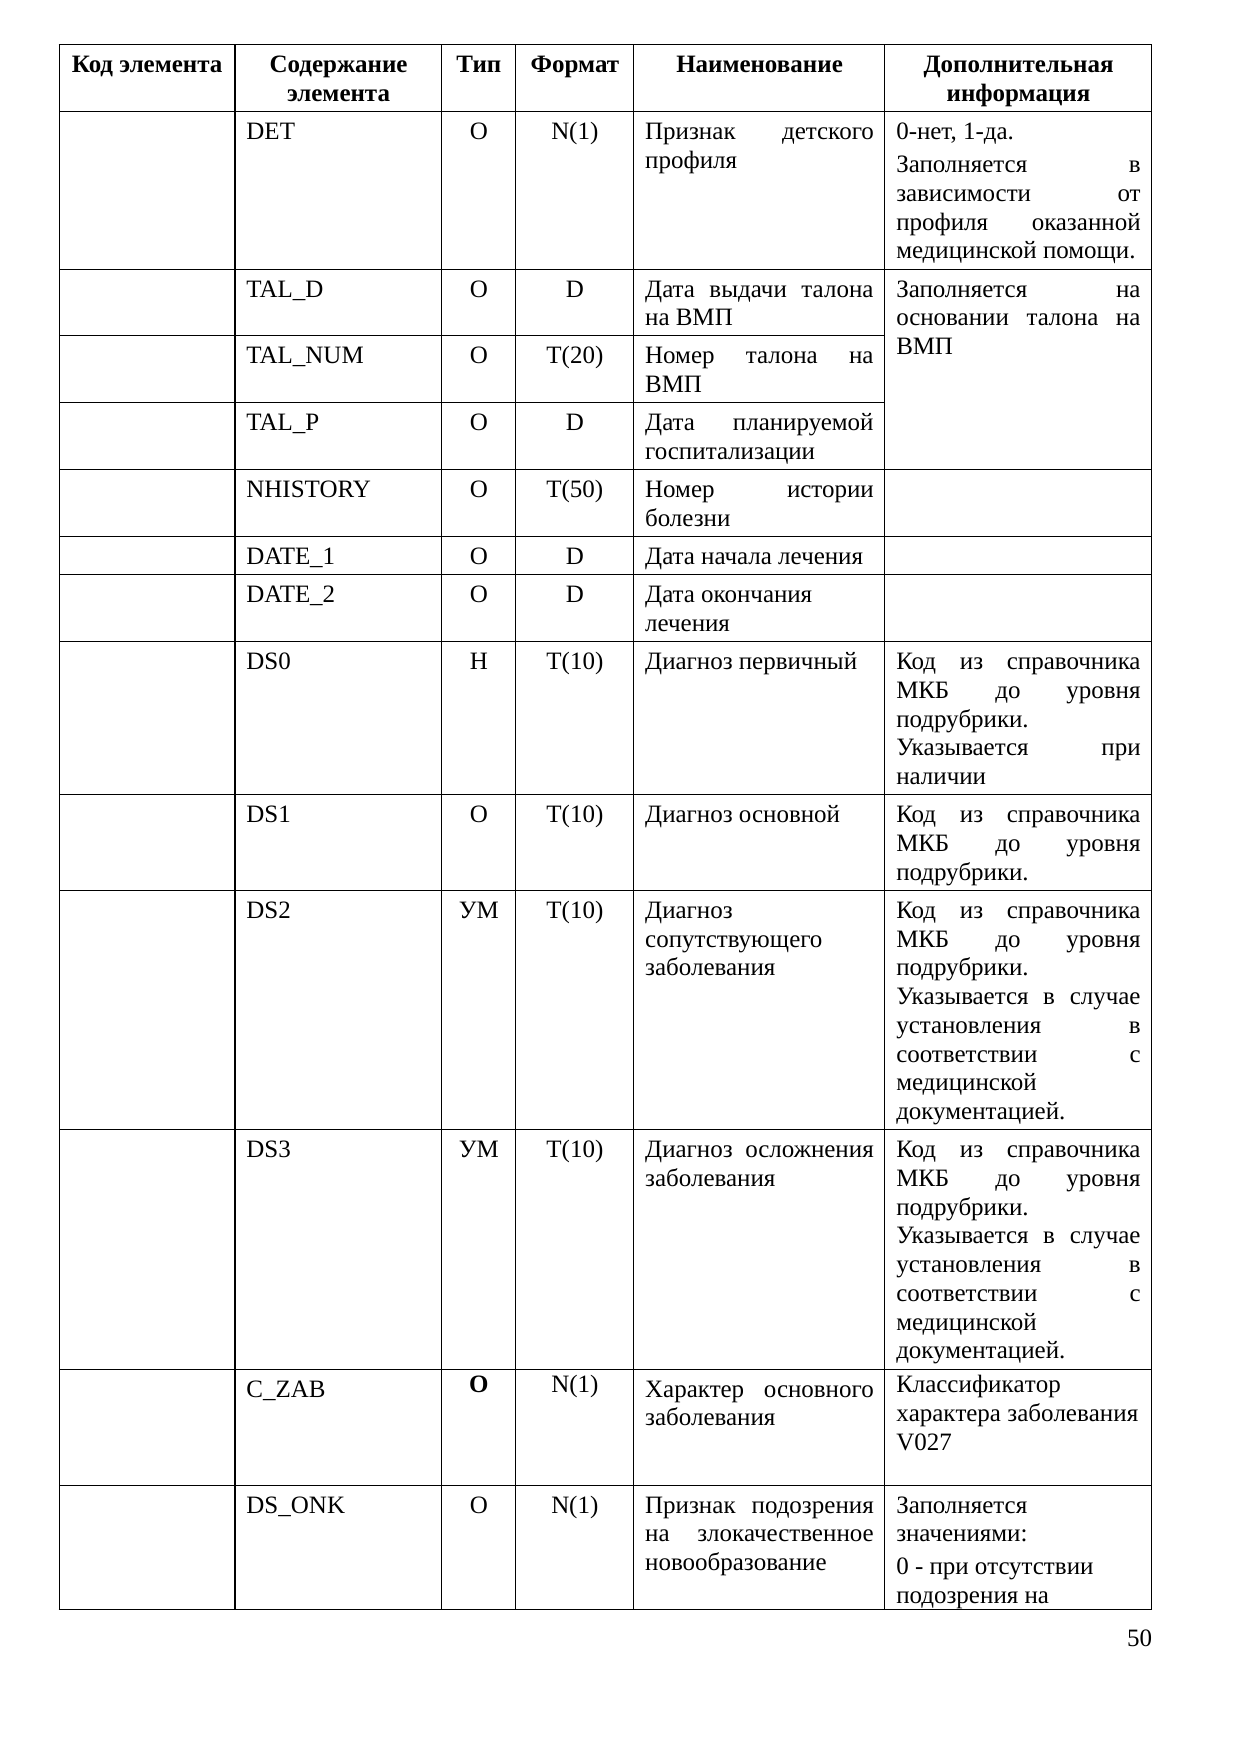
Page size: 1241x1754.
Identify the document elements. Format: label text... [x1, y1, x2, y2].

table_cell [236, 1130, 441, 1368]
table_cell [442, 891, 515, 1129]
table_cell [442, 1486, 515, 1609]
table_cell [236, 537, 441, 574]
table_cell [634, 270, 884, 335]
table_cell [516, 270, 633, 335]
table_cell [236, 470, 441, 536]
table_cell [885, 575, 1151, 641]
table_header Формат [516, 45, 633, 111]
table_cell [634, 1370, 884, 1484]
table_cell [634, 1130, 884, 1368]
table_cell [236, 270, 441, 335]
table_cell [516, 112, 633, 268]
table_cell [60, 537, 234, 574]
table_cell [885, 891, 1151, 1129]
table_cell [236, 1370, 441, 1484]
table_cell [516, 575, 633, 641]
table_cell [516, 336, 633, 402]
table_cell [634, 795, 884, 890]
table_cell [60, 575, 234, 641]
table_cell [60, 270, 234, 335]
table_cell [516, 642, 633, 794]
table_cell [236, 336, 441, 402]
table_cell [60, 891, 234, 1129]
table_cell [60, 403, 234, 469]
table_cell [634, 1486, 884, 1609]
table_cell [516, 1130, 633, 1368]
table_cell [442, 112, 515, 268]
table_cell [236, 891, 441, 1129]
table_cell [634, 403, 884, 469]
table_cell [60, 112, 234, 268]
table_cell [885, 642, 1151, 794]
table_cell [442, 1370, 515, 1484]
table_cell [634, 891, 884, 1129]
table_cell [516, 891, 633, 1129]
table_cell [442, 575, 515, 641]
table_header Код элемента [60, 45, 234, 111]
table_header Наименование [634, 45, 884, 111]
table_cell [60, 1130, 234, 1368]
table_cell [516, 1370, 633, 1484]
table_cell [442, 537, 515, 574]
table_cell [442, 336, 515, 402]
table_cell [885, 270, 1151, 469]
table_header Тип [442, 45, 515, 111]
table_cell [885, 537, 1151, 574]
table_header Содержание элемента [236, 45, 441, 111]
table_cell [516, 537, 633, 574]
table_header Дополнительная информация [885, 45, 1151, 111]
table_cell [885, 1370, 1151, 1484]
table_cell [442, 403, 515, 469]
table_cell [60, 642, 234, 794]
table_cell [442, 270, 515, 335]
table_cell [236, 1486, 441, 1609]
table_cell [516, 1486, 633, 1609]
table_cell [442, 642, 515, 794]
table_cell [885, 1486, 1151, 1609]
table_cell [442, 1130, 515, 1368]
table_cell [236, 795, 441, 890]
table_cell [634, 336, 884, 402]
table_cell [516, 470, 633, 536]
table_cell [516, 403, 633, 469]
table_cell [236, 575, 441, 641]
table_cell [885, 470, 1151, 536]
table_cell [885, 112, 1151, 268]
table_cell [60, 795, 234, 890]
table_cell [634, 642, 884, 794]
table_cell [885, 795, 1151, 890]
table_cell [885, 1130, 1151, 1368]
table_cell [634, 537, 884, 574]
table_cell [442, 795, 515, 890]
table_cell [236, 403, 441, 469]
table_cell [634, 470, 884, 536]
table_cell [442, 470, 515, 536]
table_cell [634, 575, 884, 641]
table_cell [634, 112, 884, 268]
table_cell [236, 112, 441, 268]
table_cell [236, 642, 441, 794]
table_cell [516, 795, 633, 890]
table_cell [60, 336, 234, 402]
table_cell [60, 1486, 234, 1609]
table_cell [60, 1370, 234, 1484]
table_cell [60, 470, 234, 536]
